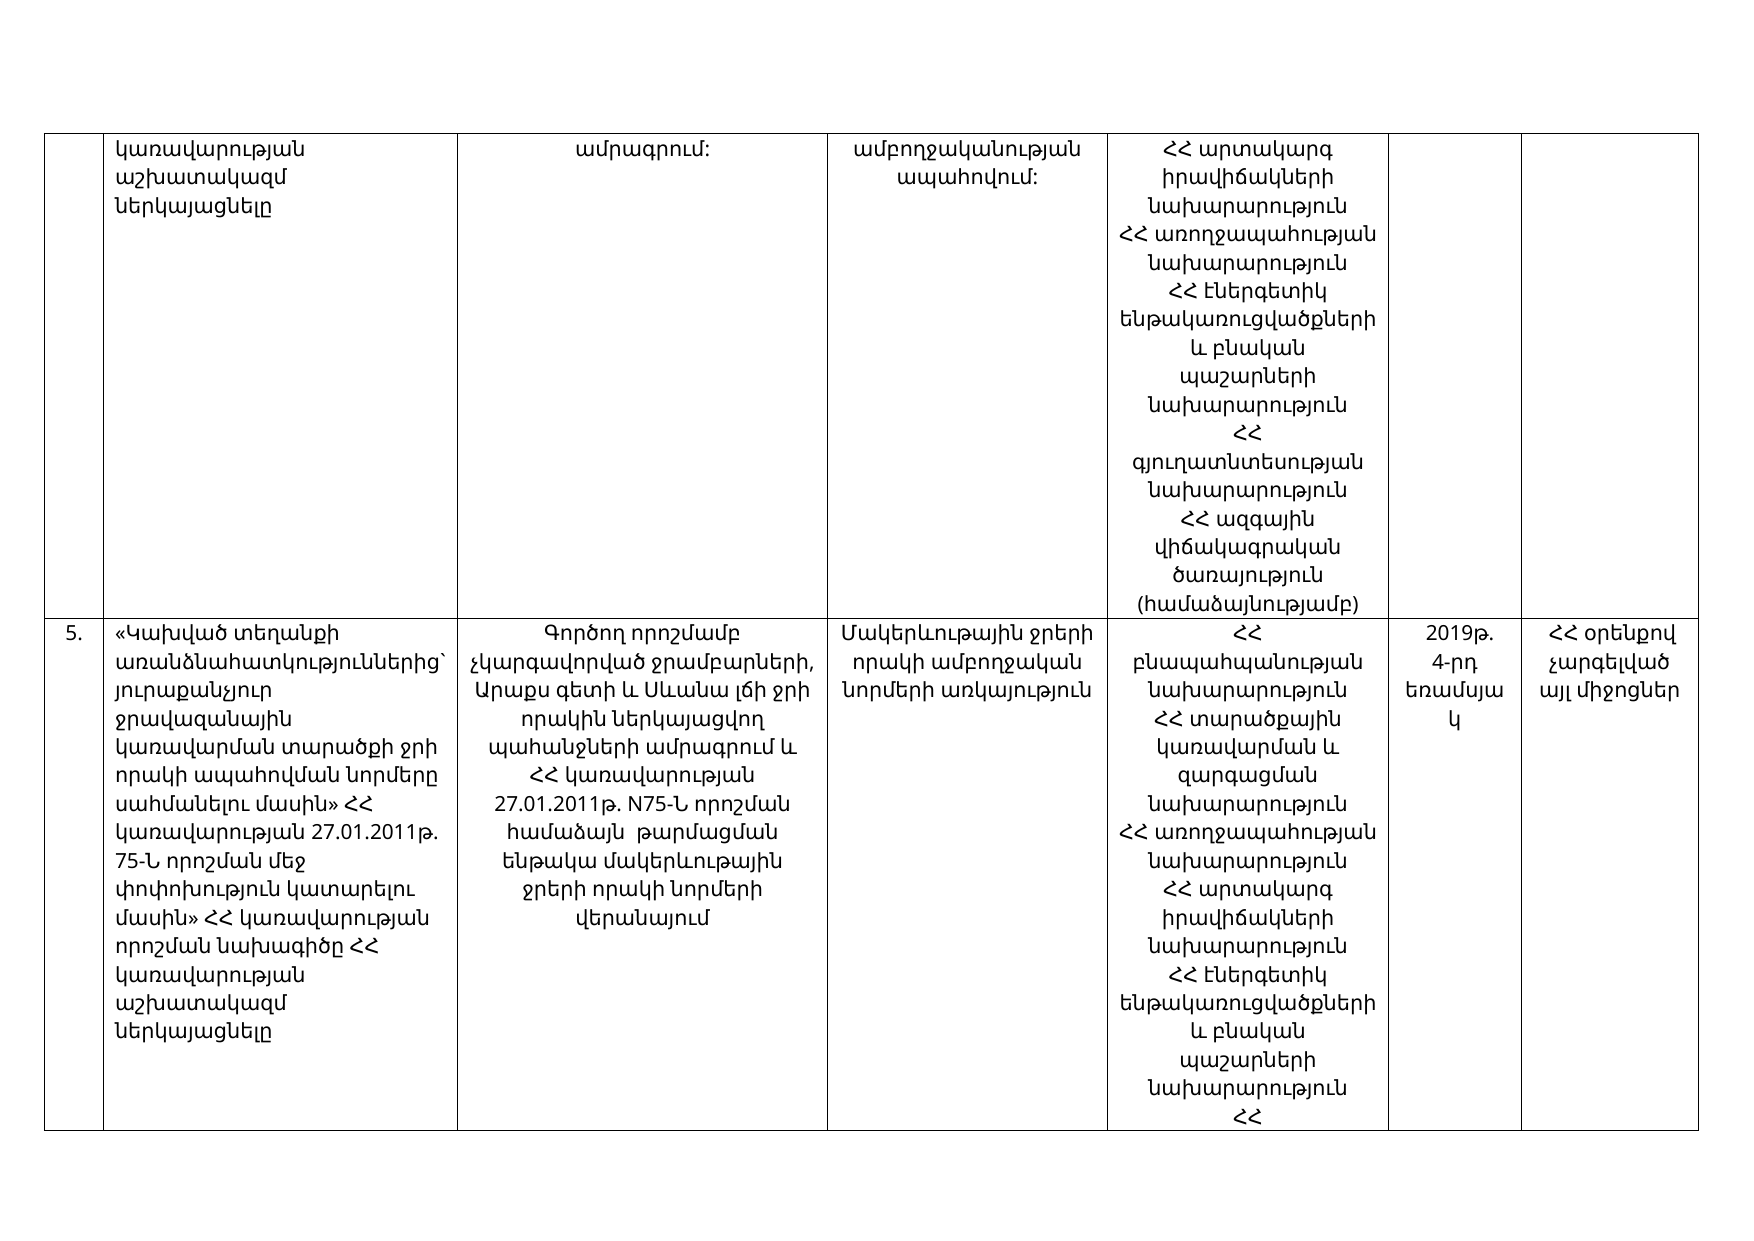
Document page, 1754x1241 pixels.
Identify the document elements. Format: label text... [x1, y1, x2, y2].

table_cell 4. [45, 134, 103, 617]
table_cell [104, 134, 457, 617]
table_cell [1389, 619, 1521, 1130]
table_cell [828, 619, 1107, 1130]
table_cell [1522, 134, 1698, 617]
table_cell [1108, 134, 1388, 617]
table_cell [458, 134, 827, 617]
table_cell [828, 134, 1107, 617]
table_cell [1522, 619, 1698, 1130]
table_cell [1108, 619, 1388, 1130]
table_cell 5. [45, 619, 103, 1130]
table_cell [1389, 134, 1521, 617]
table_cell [458, 619, 827, 1130]
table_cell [104, 619, 457, 1130]
